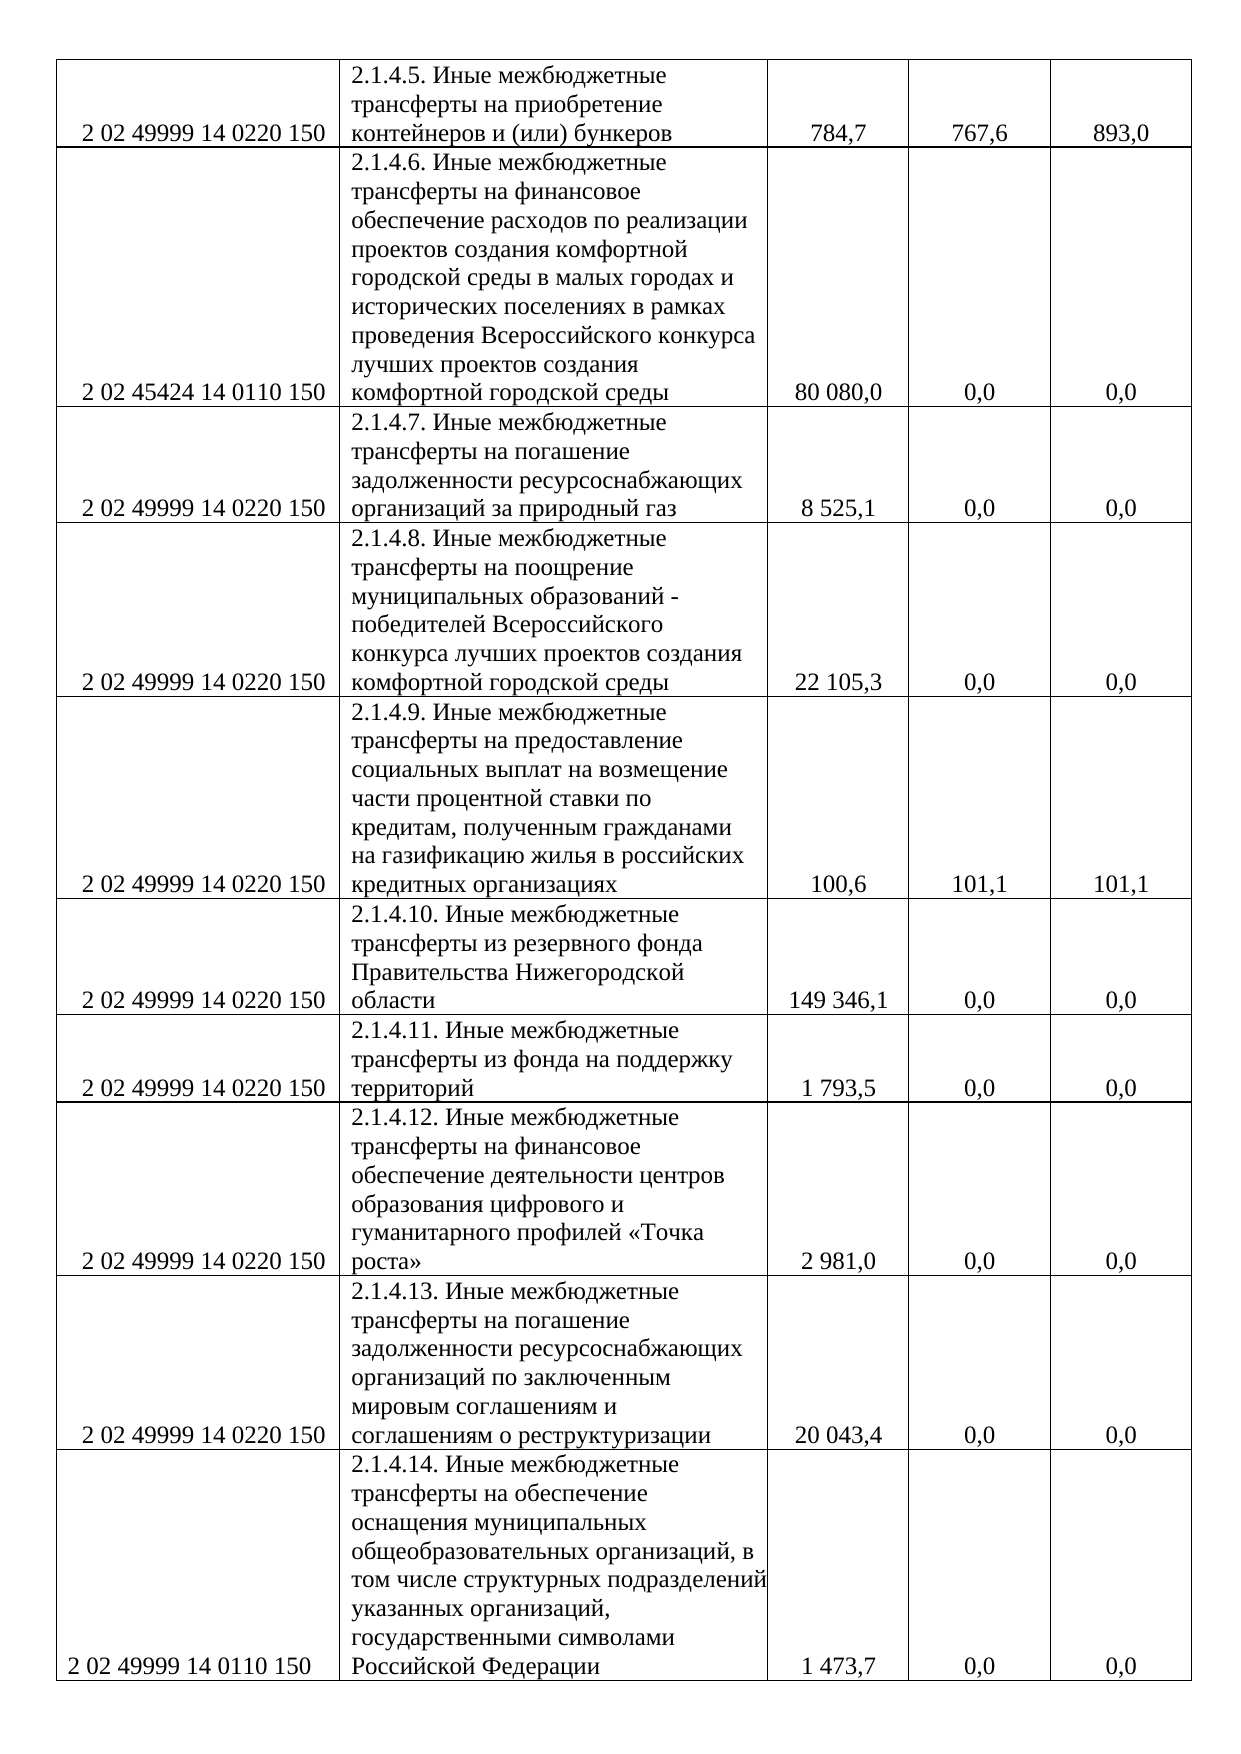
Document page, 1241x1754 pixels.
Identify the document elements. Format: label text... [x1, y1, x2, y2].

table_cell 2 02 49999 14 0220 150 [57, 60, 339, 146]
table_cell 0,0 [909, 1450, 1050, 1679]
table_cell 2 981,0 [768, 1103, 908, 1275]
table_cell 784,7 [768, 60, 908, 146]
table_cell 0,0 [1051, 1015, 1191, 1101]
table_cell 1 793,5 [768, 1015, 908, 1101]
table_cell 0,0 [909, 407, 1050, 522]
table_cell 2 02 49999 14 0220 150 [57, 407, 339, 522]
table_cell 0,0 [1051, 1450, 1191, 1679]
table_cell 80 080,0 [768, 148, 908, 406]
table_cell 2.1.4.11. Иные межбюджетные трансферты из фонда на поддержку территорий [340, 1015, 767, 1101]
table_cell 2 02 49999 14 0220 150 [57, 523, 339, 696]
table_cell 0,0 [1051, 523, 1191, 696]
table_cell 100,6 [768, 697, 908, 898]
table_cell 2.1.4.10. Иные межбюджетные трансферты из резервного фонда Правительства Нижегородской области [340, 899, 767, 1014]
table_cell 0,0 [1051, 1103, 1191, 1275]
table_cell 0,0 [909, 899, 1050, 1014]
table_cell 2 02 49999 14 0220 150 [57, 1015, 339, 1101]
table_cell 2 02 49999 14 0220 150 [57, 1276, 339, 1448]
table_cell 0,0 [1051, 148, 1191, 406]
table_cell 2.1.4.9. Иные межбюджетные трансферты на предоставление социальных выплат на возмещение части процентной ставки по кредитам, полученным гражданами на газификацию жилья в российских кредитных организациях [340, 697, 767, 898]
table_cell 101,1 [1051, 697, 1191, 898]
table_cell 0,0 [909, 523, 1050, 696]
table_cell 2.1.4.5. Иные межбюджетные трансферты на приобретение контейнеров и (или) бункеров [340, 60, 767, 146]
table_cell 2 02 49999 14 0220 150 [57, 899, 339, 1014]
table_cell 0,0 [909, 1103, 1050, 1275]
table_cell 2 02 49999 14 0220 150 [57, 697, 339, 898]
table_cell 149 346,1 [768, 899, 908, 1014]
table_cell 893,0 [1051, 60, 1191, 146]
table_cell 2.1.4.14. Иные межбюджетные трансферты на обеспечение оснащения муниципальных общеобразовательных организаций, в том числе структурных подразделений указанных организаций, государственными символами Российской Федерации [340, 1450, 767, 1679]
table_cell 2.1.4.7. Иные межбюджетные трансферты на погашение задолженности ресурсоснабжающих организаций за природный газ [340, 407, 767, 522]
table_cell 0,0 [1051, 407, 1191, 522]
table_cell 20 043,4 [768, 1276, 908, 1448]
table_cell 2.1.4.13. Иные межбюджетные трансферты на погашение задолженности ресурсоснабжающих организаций по заключенным мировым соглашениям и соглашениям о реструктуризации [340, 1276, 767, 1448]
table_cell 2 02 49999 14 0110 150 [57, 1450, 339, 1679]
table_cell 2 02 45424 14 0110 150 [57, 148, 339, 406]
table_cell 2 02 49999 14 0220 150 [57, 1103, 339, 1275]
table_cell 0,0 [909, 1015, 1050, 1101]
table_cell 8 525,1 [768, 407, 908, 522]
table_cell 0,0 [909, 1276, 1050, 1448]
table_cell 2.1.4.6. Иные межбюджетные трансферты на финансовое обеспечение расходов по реализации проектов создания комфортной городской среды в малых городах и исторических поселениях в рамках проведения Всероссийского конкурса лучших проектов создания комфортной городской среды [340, 148, 767, 406]
table_cell 0,0 [909, 148, 1050, 406]
table_cell 2.1.4.12. Иные межбюджетные трансферты на финансовое обеспечение деятельности центров образования цифрового и гуманитарного профилей «Точка роста» [340, 1103, 767, 1275]
table_cell 22 105,3 [768, 523, 908, 696]
table_cell 0,0 [1051, 1276, 1191, 1448]
table_cell 2.1.4.8. Иные межбюджетные трансферты на поощрение муниципальных образований - победителей Всероссийского конкурса лучших проектов создания комфортной городской среды [340, 523, 767, 696]
table_cell 767,6 [909, 60, 1050, 146]
table_cell 0,0 [1051, 899, 1191, 1014]
table_cell 1 473,7 [768, 1450, 908, 1679]
table_cell 101,1 [909, 697, 1050, 898]
